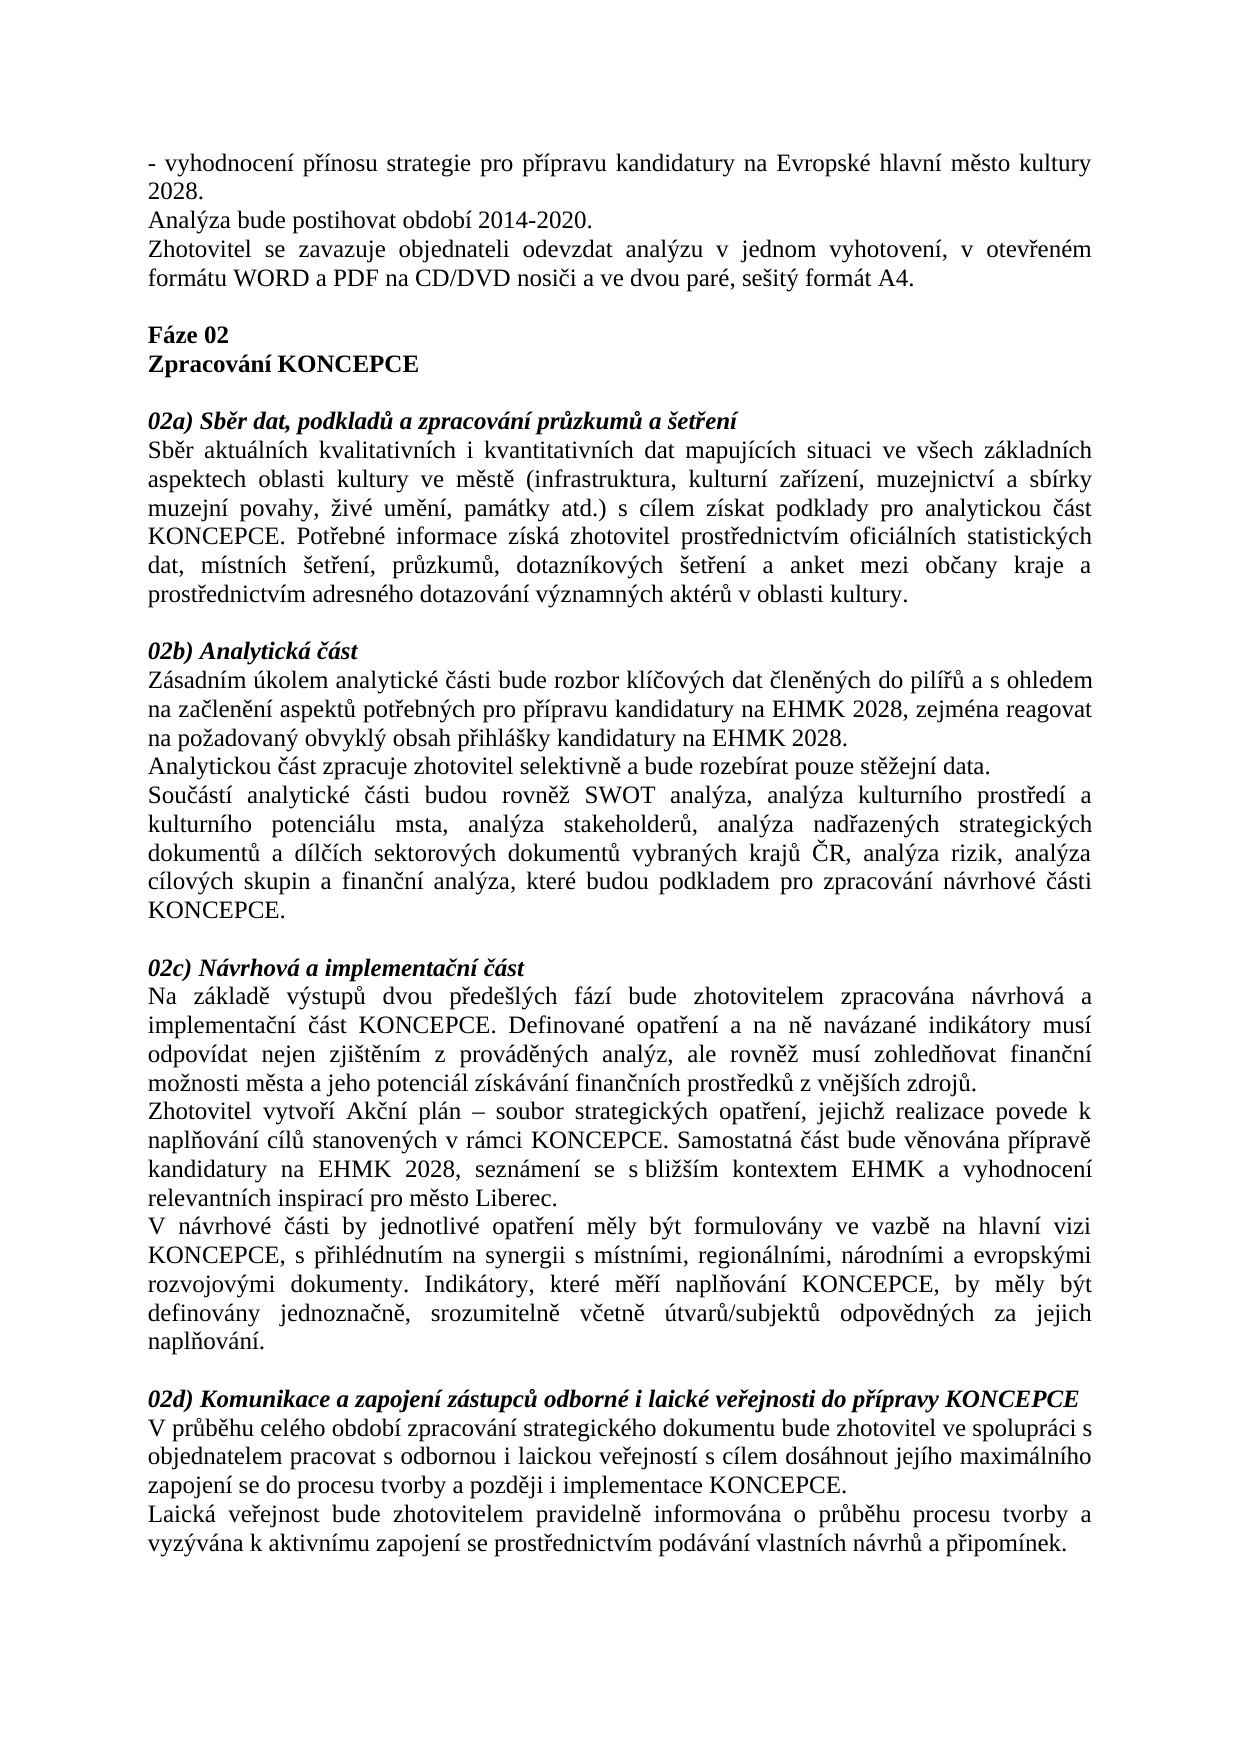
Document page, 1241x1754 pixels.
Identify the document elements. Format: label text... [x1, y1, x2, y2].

text Fáze 02 [148, 320, 1093, 349]
text V průběhu celého období zpracování strategického dokumentu bude zhotovitel ve spolupráci s objednatelem pracovat s odbornou i laickou veřejností s cílem dosáhnout jejího maximálního zapojení se do procesu tvorby a později i implementace KONCEPCE. [148, 1413, 1093, 1499]
text Zpracování KONCEPCE [148, 349, 1093, 378]
text Zhotovitel se zavazuje objednateli odevzdat analýzu v jednom vyhotovení, v otevřeném formátu WORD a PDF na CD/DVD nosiči a ve dvou paré, sešitý formát A4. [148, 234, 1093, 291]
text Analytickou část zpracuje zhotovitel selektivně a bude rozebírat pouze stěžejní data. [148, 751, 1093, 780]
text 02b) Analytická část [148, 636, 1093, 665]
text 02d) Komunikace a zapojení zástupců odborné i laické veřejnosti do přípravy KONCEPCE [148, 1384, 1093, 1413]
text Sběr aktuálních kvalitativních i kvantitativních dat mapujících situaci ve všech základních aspektech oblasti kultury ve městě (infrastruktura, kulturní zařízení, muzejnictví a sbírky muzejní povahy, živé umění, památky atd.) s cílem získat podklady pro analytickou část KONCEPCE. Potřebné informace získá zhotovitel prostřednictvím oficiálních statistických dat, místních šetření, průzkumů, dotazníkových šetření a anket mezi občany kraje a prostřednictvím adresného dotazování významných aktérů v oblasti kultury. [148, 435, 1093, 608]
text Na základě výstupů dvou předešlých fází bude zhotovitelem zpracována návrhová a implementační část KONCEPCE. Definované opatření a na ně navázané indikátory musí odpovídat nejen zjištěním z prováděných analýz, ale rovněž musí zohledňovat finanční možnosti města a jeho potenciál získávání finančních prostředků z vnějších zdrojů. [148, 981, 1093, 1096]
text - vyhodnocení přínosu strategie pro přípravu kandidatury na Evropské hlavní město kultury 2028. [148, 148, 1093, 205]
text Součástí analytické části budou rovněž SWOT analýza, analýza kulturního prostředí a kulturního potenciálu msta, analýza stakeholderů, analýza nadřazených strategických dokumentů a dílčích sektorových dokumentů vybraných krajů ČR, analýza rizik, analýza cílových skupin a finanční analýza, které budou podkladem pro zpracování návrhové části KONCEPCE. [148, 780, 1093, 924]
text Laická veřejnost bude zhotovitelem pravidelně informována o průběhu procesu tvorby a vyzývána k aktivnímu zapojení se prostřednictvím podávání vlastních návrhů a připomínek. [148, 1499, 1093, 1556]
text V návrhové části by jednotlivé opatření měly být formulovány ve vazbě na hlavní vizi KONCEPCE, s přihlédnutím na synergii s místními, regionálními, národními a evropskými rozvojovými dokumenty. Indikátory, které měří naplňování KONCEPCE, by měly být definovány jednoznačně, srozumitelně včetně útvarů/subjektů odpovědných za jejich naplňování. [148, 1211, 1093, 1355]
text Zásadním úkolem analytické části bude rozbor klíčových dat členěných do pilířů a s ohledem na začlenění aspektů potřebných pro přípravu kandidatury na EHMK 2028, zejména reagovat na požadovaný obvyklý obsah přihlášky kandidatury na EHMK 2028. [148, 665, 1093, 751]
text Analýza bude postihovat období 2014-2020. [148, 205, 1093, 234]
text Zhotovitel vytvoří Akční plán – soubor strategických opatření, jejichž realizace povede k naplňování cílů stanovených v rámci KONCEPCE. Samostatná část bude věnována přípravě kandidatury na EHMK 2028, seznámení se s bližším kontextem EHMK a vyhodnocení relevantních inspirací pro město Liberec. [148, 1096, 1093, 1211]
text 02c) Návrhová a implementační část [148, 953, 1093, 981]
text 02a) Sběr dat, podkladů a zpracování průzkumů a šetření [148, 406, 1093, 435]
